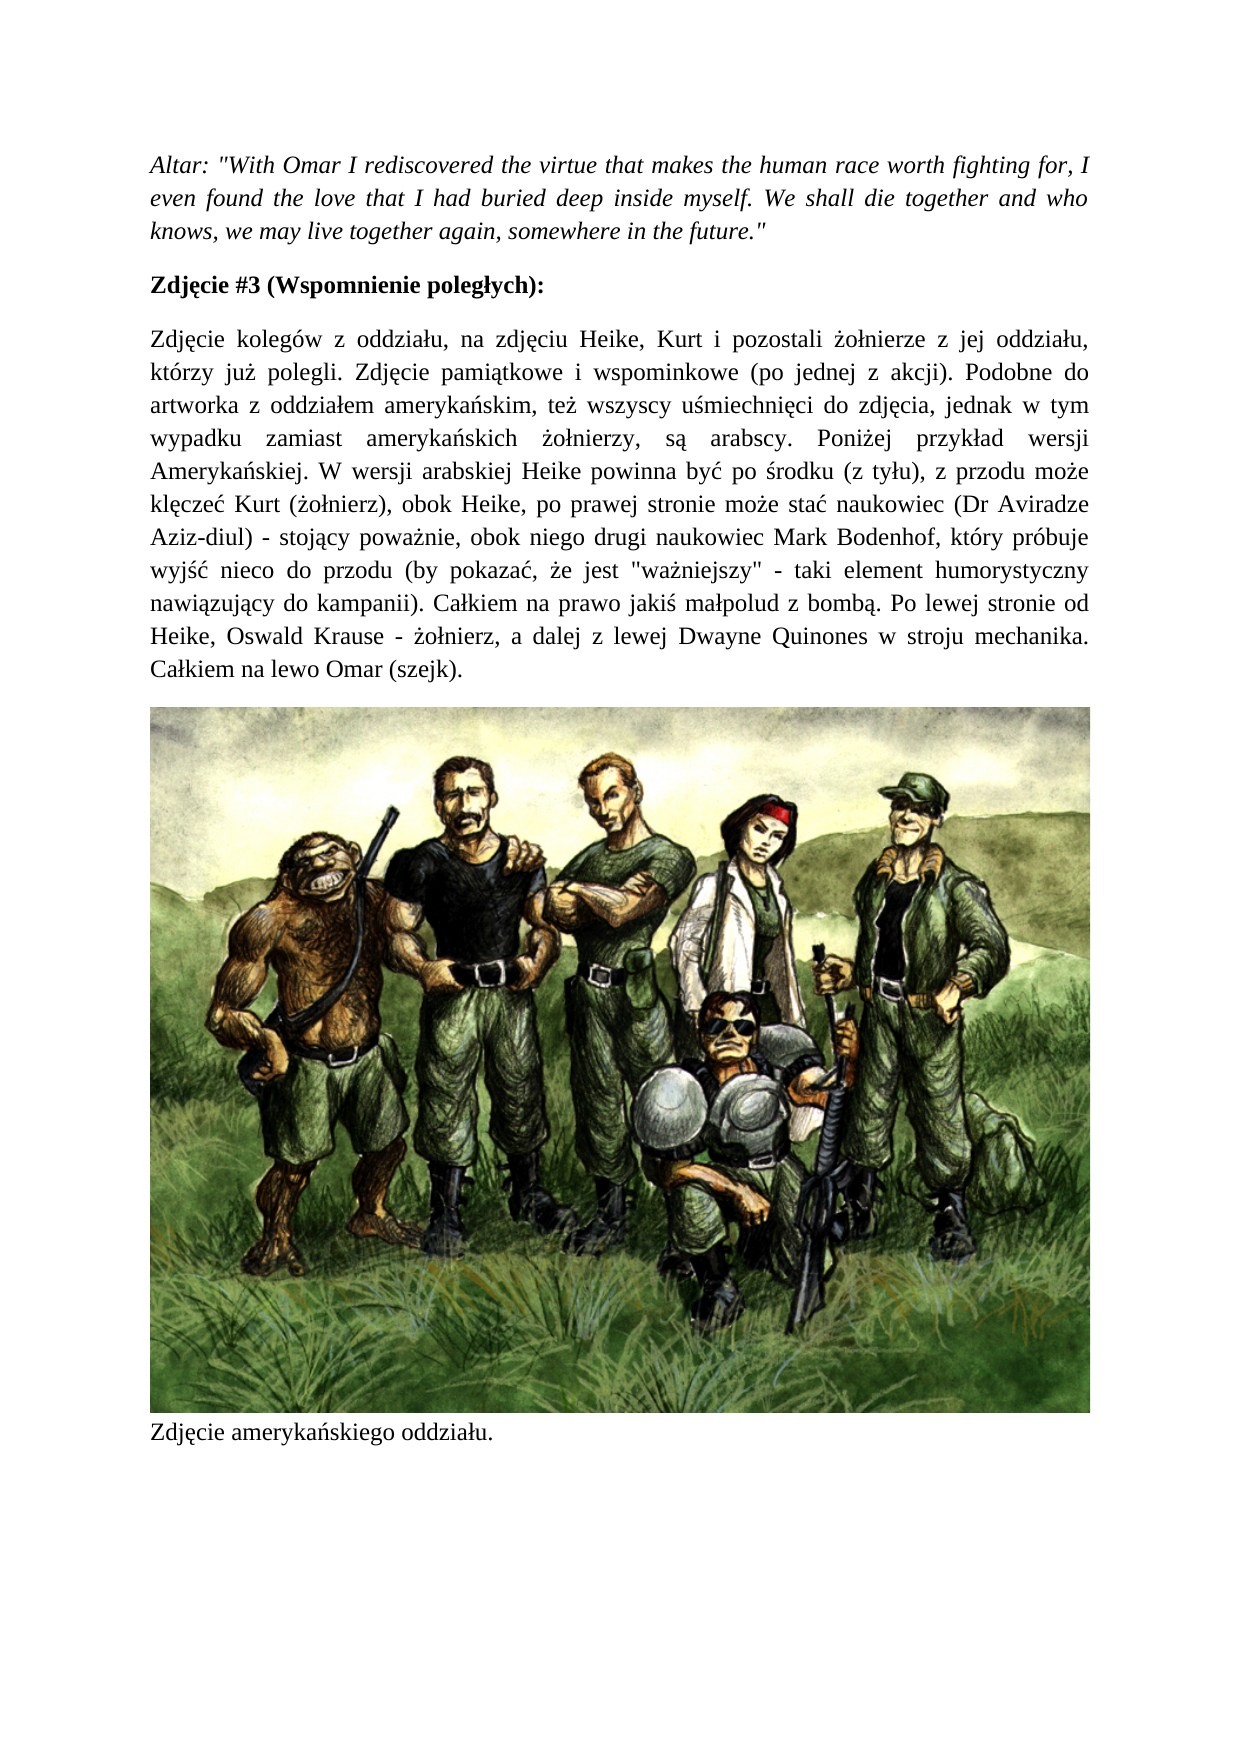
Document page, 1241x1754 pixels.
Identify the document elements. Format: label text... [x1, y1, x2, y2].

text Zdjęcie kolegów z oddziału, na zdjęciu Heike, Kurt i pozostali żołnierze z jej oddziału, którzy już polegli. Zdjęcie pamiątkowe i wspominkowe (po jednej z akcji). Podobne do artworka z oddziałem amerykańskim, też wszyscy uśmiechnięci do zdjęcia, jednak w tym wypadku zamiast amerykańskich żołnierzy, są arabscy. Poniżej przykład wersji Amerykańskiej. W wersji arabskiej Heike powinna być po środku (z tyłu), z przodu może klęczeć Kurt (żołnierz), obok Heike, po prawej stronie może stać naukowiec (Dr Aviradze Aziz-diul) - stojący poważnie, obok niego drugi naukowiec Mark Bodenhof, który próbuje wyjść nieco do przodu (by pokazać, że jest "ważniejszy" - taki element humorystyczny nawiązujący do kampanii). Całkiem na prawo jakiś małpolud z bombą. Po lewej stronie od Heike, Oswald Krause - żołnierz, a dalej z lewej Dwayne Quinones w stroju mechanika. Całkiem na lewo Omar (szejk). [150, 324, 1090, 683]
text Zdjęcie #3 (Wspomnienie poległych): [150, 270, 1090, 299]
text Zdjęcie amerykańskiego oddziału. [150, 1413, 1090, 1446]
picture [150, 707, 1091, 1413]
text Altar: "With Omar I rediscovered the virtue that makes the human race worth fighting for, I even found the love that I had buried deep inside myself. We shall die together and who knows, we may live together again, somewhere in the future." [150, 150, 1090, 245]
